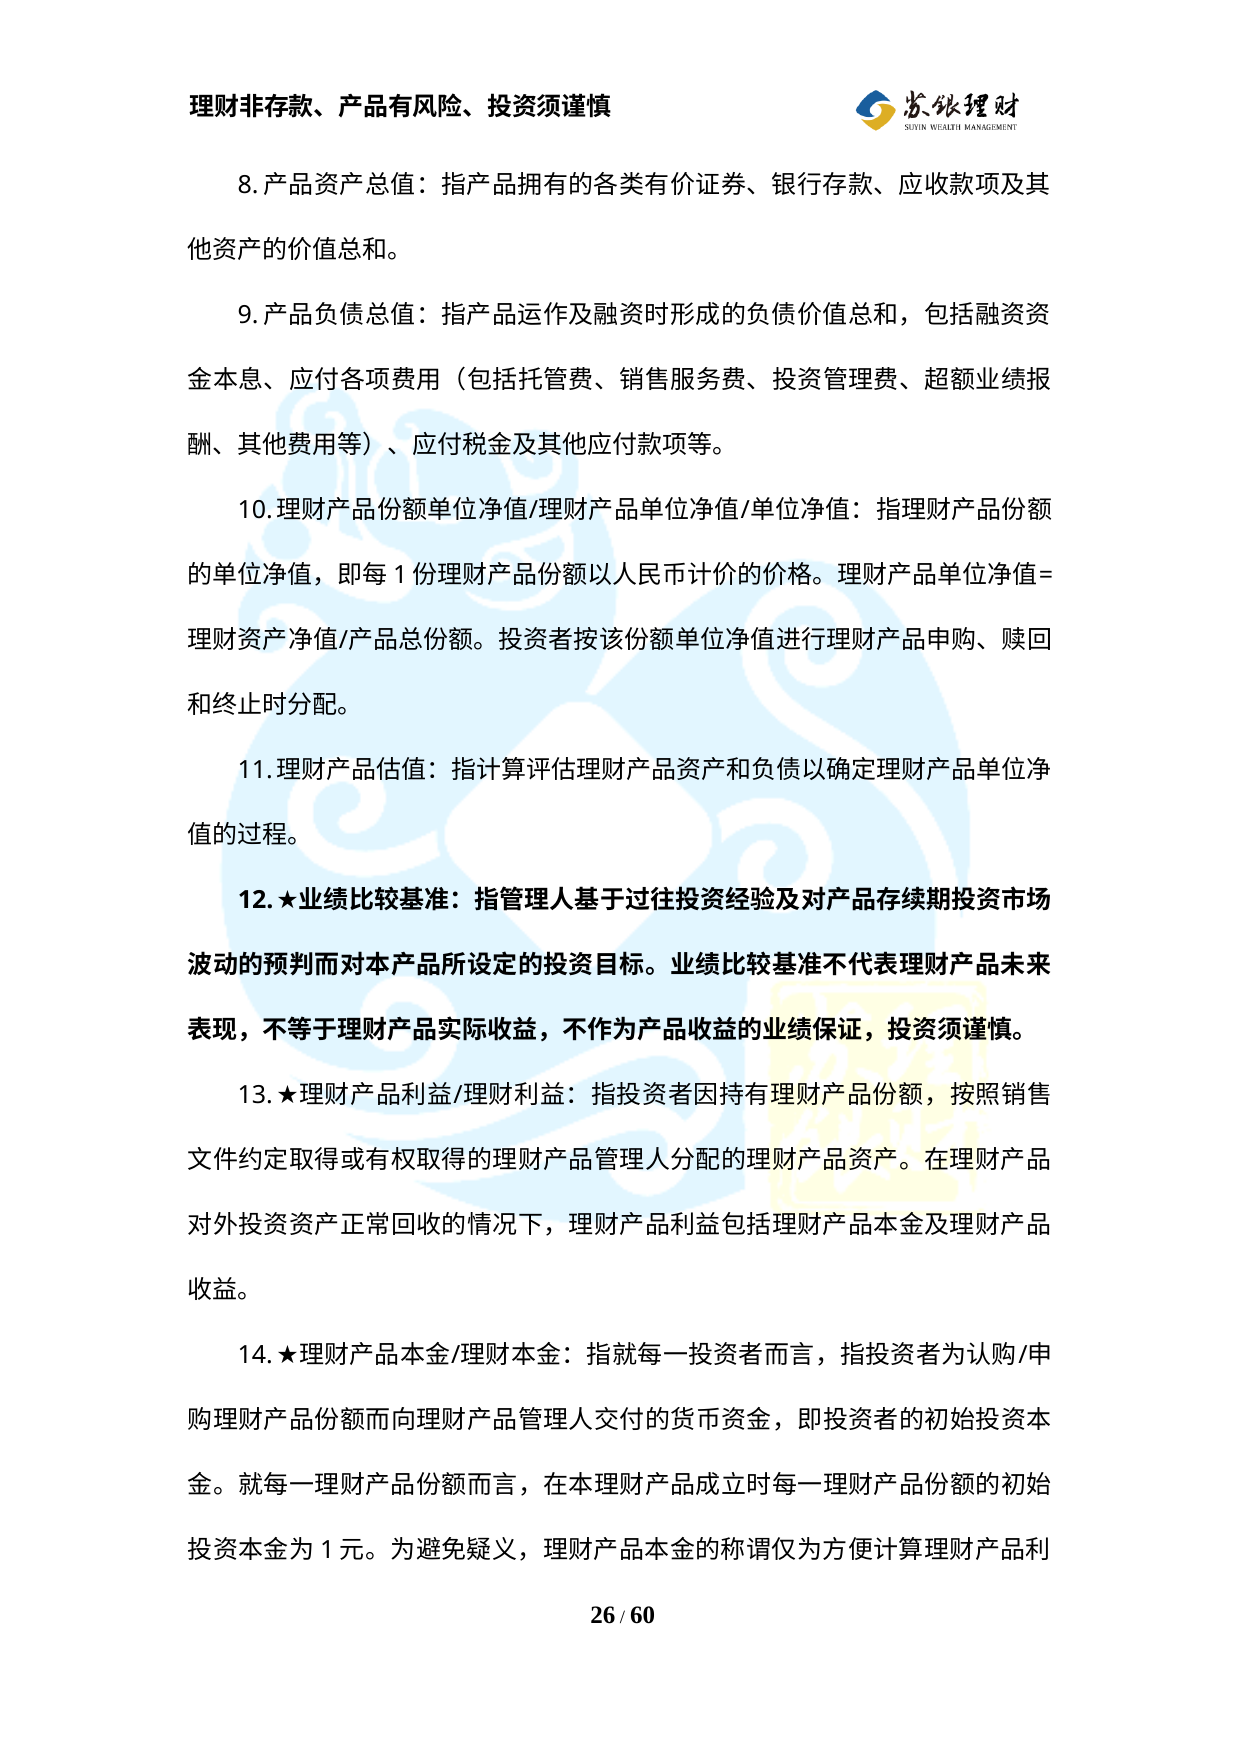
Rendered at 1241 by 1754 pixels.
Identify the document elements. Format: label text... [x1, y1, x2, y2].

picture [831, 73, 1049, 143]
list 产品负债总值：指产品运作及融资时形成的负债价值总和，包括融资资金本息、应付各项费用（包括托管费、销售服务费、投资管理费、超额业绩报酬、其他费用等）、应付税金及其他应付款项等。 [187, 280, 1053, 475]
list 理财产品份额单位净值/理财产品单位净值/单位净值：指理财产品份额的单位净值，即每1份理财产品份额以人民币计价的价格。理财产品单位净值=理财资产净值/产品总份额。投资者按该份额单位净值进行理财产品申购、赎回和终止时分配。 [187, 475, 1053, 735]
list 产品资产总值：指产品拥有的各类有价证券、银行存款、应收款项及其他资产的价值总和。 [187, 150, 1053, 280]
list ★业绩比较基准：指管理人基于过往投资经验及对产品存续期投资市场波动的预判而对本产品所设定的投资目标。业绩比较基准不代表理财产品未来表现，不等于理财产品实际收益，不作为产品收益的业绩保证，投资须谨慎。 [187, 865, 1053, 1060]
list 理财产品估值：指计算评估理财产品资产和负债以确定理财产品单位净值的过程。 [187, 735, 1053, 865]
list ★理财产品利益/理财利益：指投资者因持有理财产品份额，按照销售文件约定取得或有权取得的理财产品管理人分配的理财产品资产。在理财产品对外投资资产正常回收的情况下，理财产品利益包括理财产品本金及理财产品收益。 [187, 1060, 1053, 1320]
